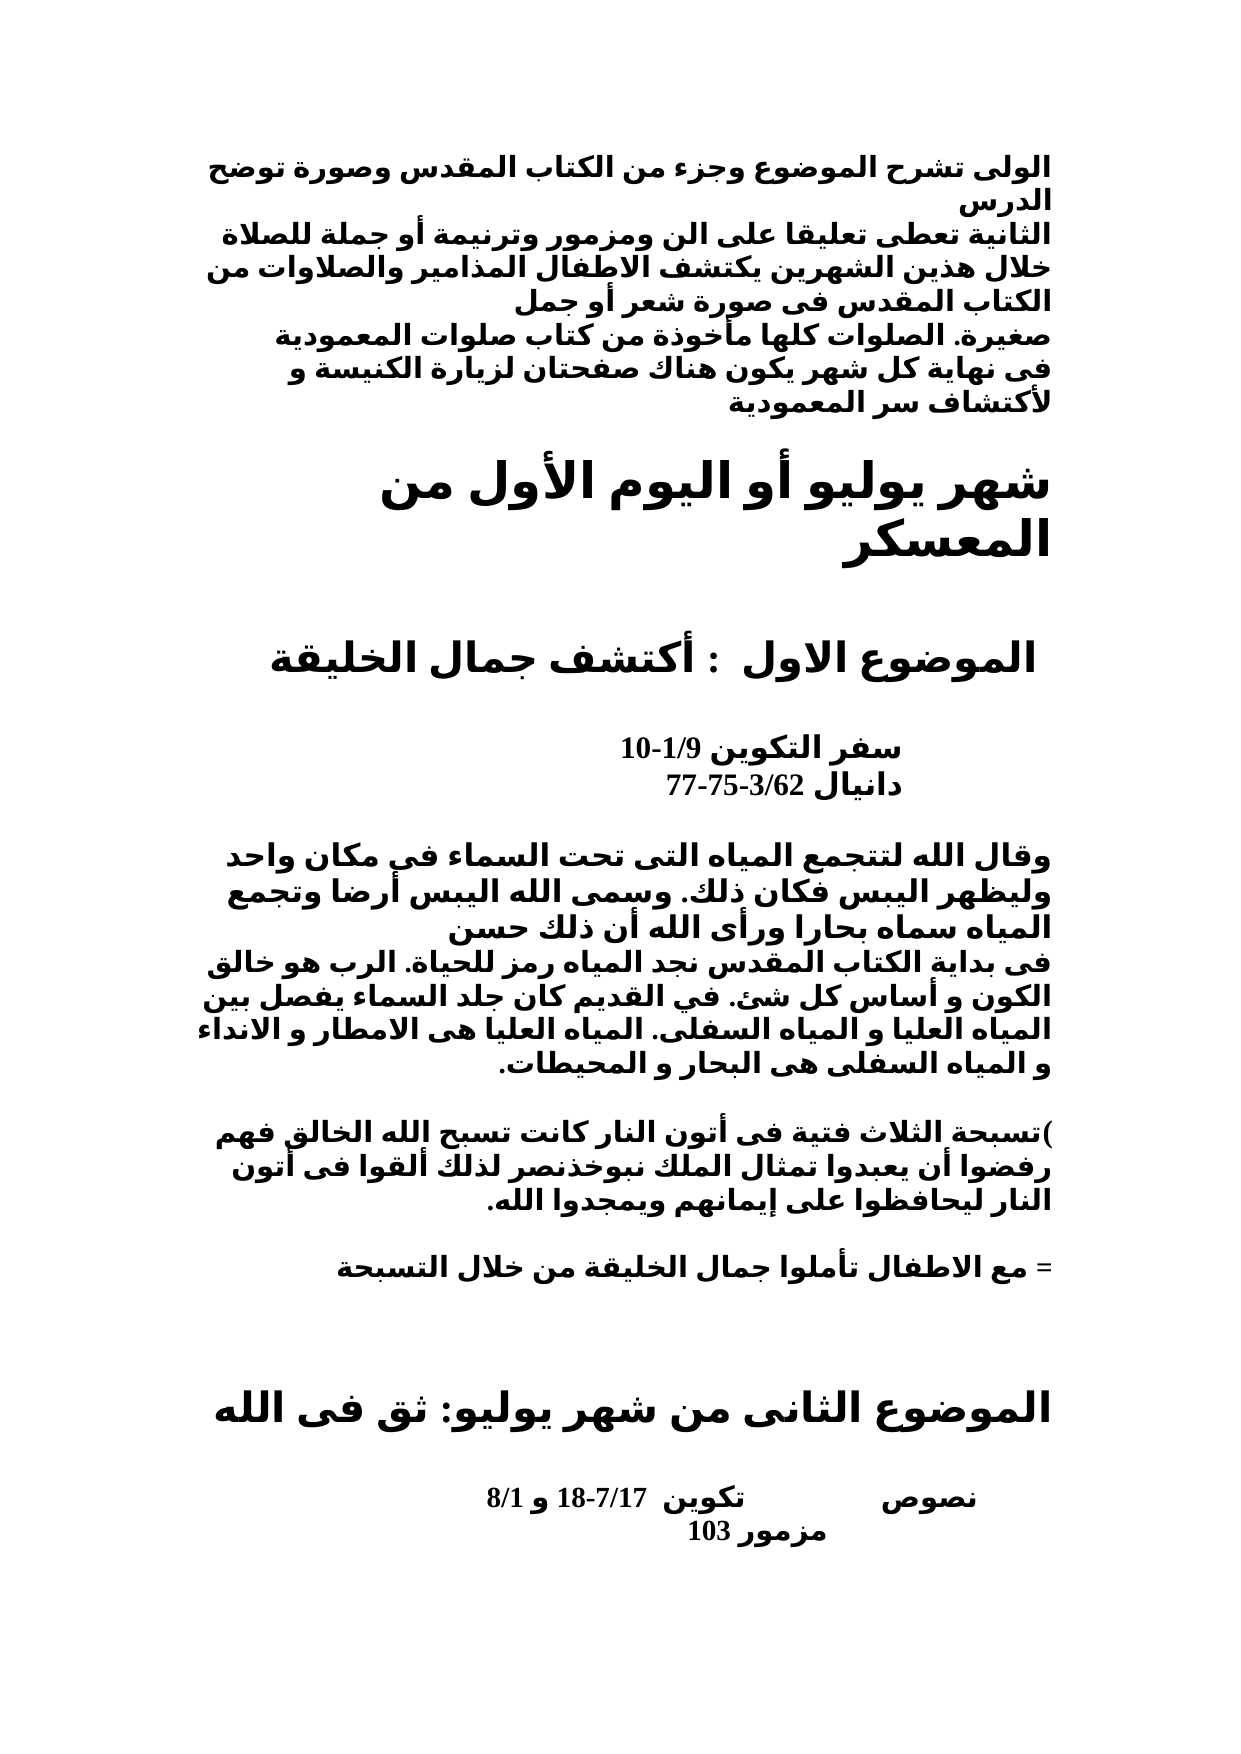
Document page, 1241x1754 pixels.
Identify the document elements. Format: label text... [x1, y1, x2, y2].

text شهر يوليو أو اليوم الأول من المعسكر [187, 452, 1053, 567]
text نصوص تكوين 7/17-18 و 8/1 [187, 1480, 1053, 1513]
text الموضوع الثانى من شهر يوليو: ثق فى الله [187, 1384, 1053, 1432]
text الولى تشرح الموضوع وجزء من الكتاب المقدس وصورة توضح الدرس [187, 150, 1053, 217]
text صغيرة. الصلوات كلها مأخوذة من كتاب صلوات المعمودية [187, 318, 1053, 351]
text دانيال 3/62-75-77 [187, 766, 978, 802]
text وقال الله لتتجمع المياه التى تحت السماء فى مكان واحد وليظهر اليبس فكان ذلك. وسمى الله اليبس أرضا وتجمع المياه سماه بحارا ورأى الله أن ذلك حسن [187, 838, 1053, 945]
text فى نهاية كل شهر يكون هناك صفحتان لزيارة الكنيسة و لأكتشاف سر المعمودية [187, 351, 1053, 418]
text فى بداية الكتاب المقدس نجد المياه رمز للحياة. الرب هو خالق الكون و أساس كل شئ. في القديم كان جلد السماء يفصل بين المياه العليا و المياه السفلى. المياه العليا هى الامطار و الانداء و المياه السفلى هى البحار و المحيطات. [187, 945, 1053, 1079]
text مزمور 103 [187, 1513, 1053, 1547]
text سفر التكوين 1/9-10 [187, 730, 978, 766]
text = مع الاطفال تأملوا جمال الخليقة من خلال التسبحة [187, 1250, 1053, 1283]
text الموضوع الاول : أكتشف جمال الخليقة [187, 634, 1053, 682]
text خلال هذين الشهرين يكتشف الاطفال المذامير والصلاوات من الكتاب المقدس فى صورة شعر أو جمل [187, 251, 1053, 318]
text )تسبحة الثلاث فتية فى أتون النار كانت تسبح الله الخالق فهم رفضوا أن يعبدوا تمثال الملك نبوخذنصر لذلك ألقوا فى أتون النار ليحافظوا على إيمانهم ويمجدوا الله. [187, 1113, 1053, 1216]
text الثانية تعطى تعليقا على الن ومزمور وترنيمة أو جملة للصلاة [187, 217, 1053, 251]
